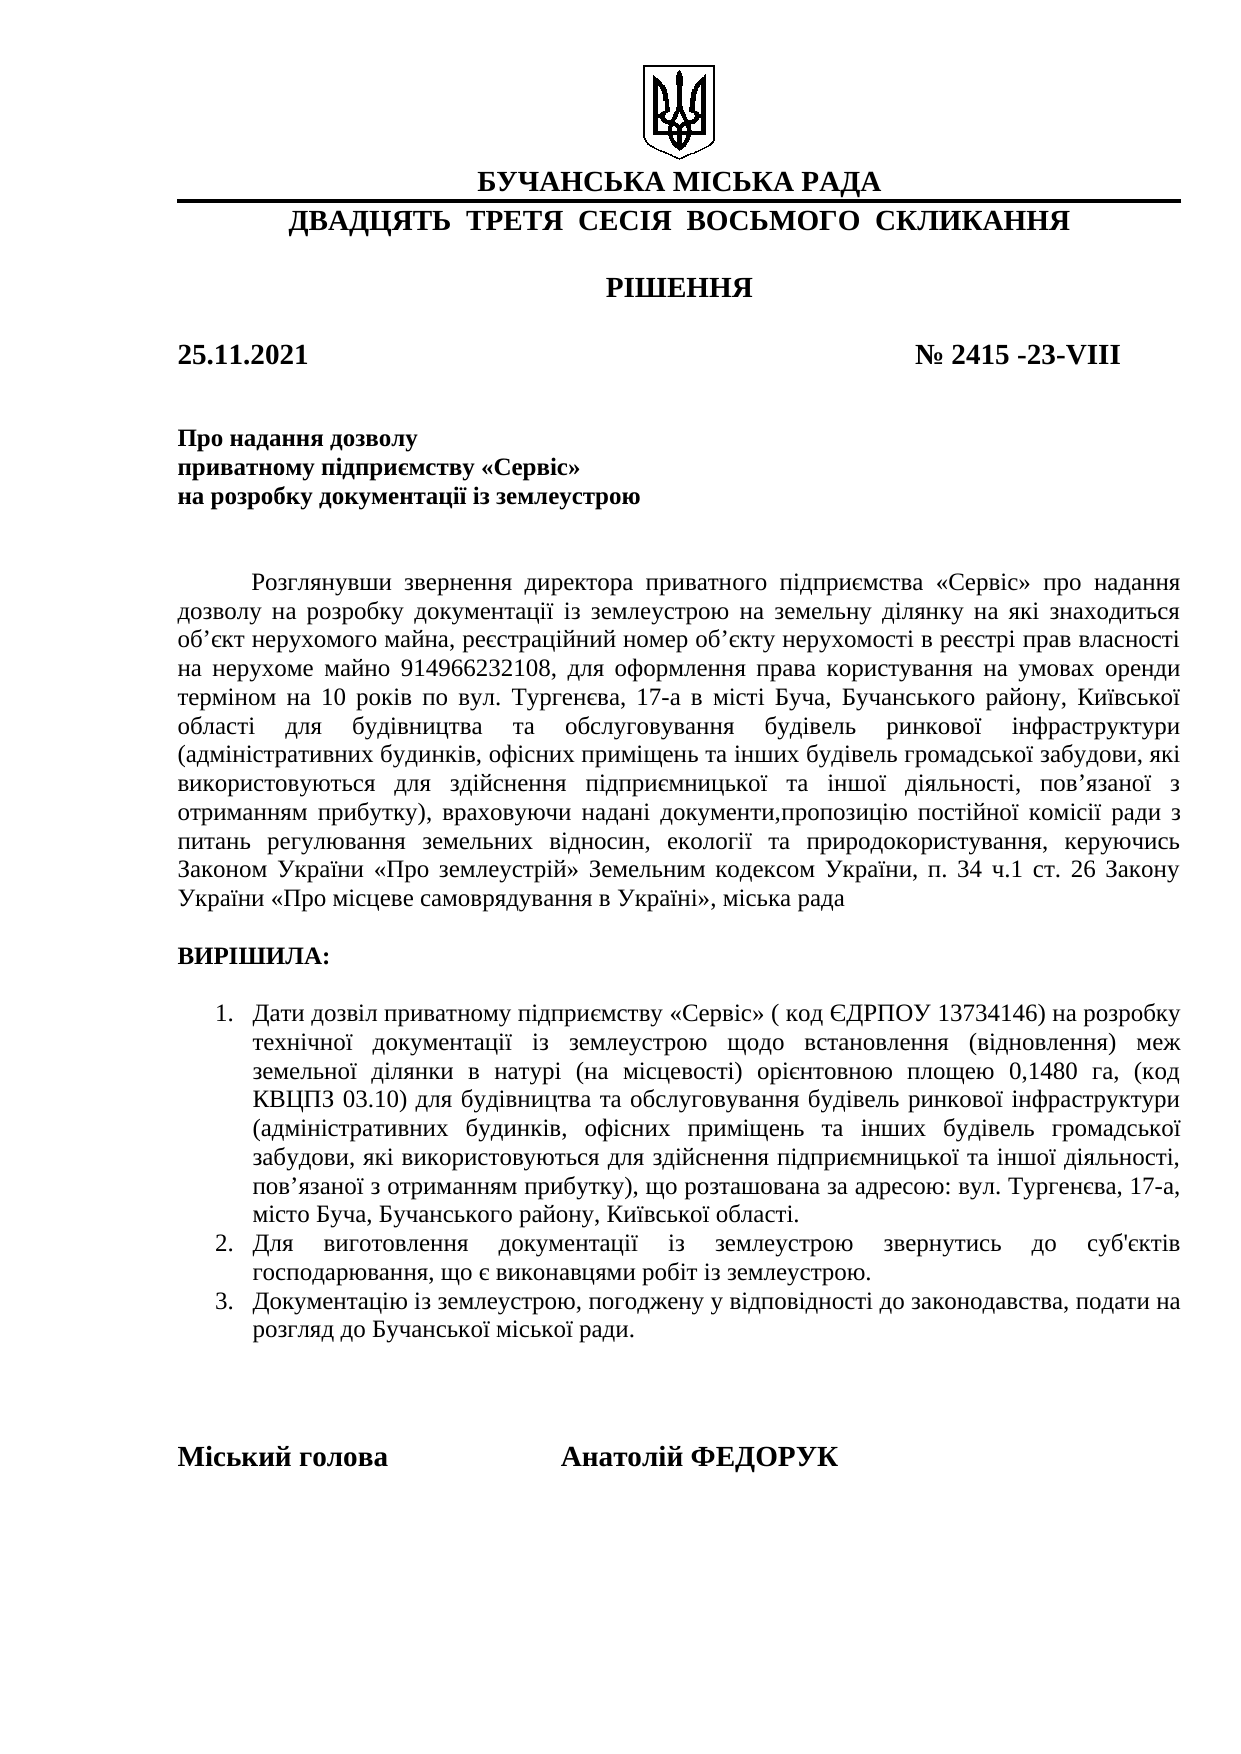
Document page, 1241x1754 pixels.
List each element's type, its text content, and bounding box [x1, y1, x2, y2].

list Документацію із землеустрою, погоджену у відповідності до законодавства, подати на розгляд до Бучанської міської ради. [215, 1286, 1181, 1343]
text 25.11.2021 № 2415 -23-VІІІ [177, 337, 1181, 370]
text Міський голова Анатолій ФЕДОРУК [177, 1439, 1181, 1473]
text РІШЕННЯ [177, 270, 1181, 303]
text БУЧАНСЬКА МІСЬКА РАДА [177, 164, 1181, 199]
text ВИРІШИЛА: [177, 941, 1181, 969]
text приватному підприємству «Сервіс» [177, 452, 1181, 481]
list Дати дозвіл приватному підприємству «Сервіс» ( код ЄДРПОУ 13734146) на розробку технічної документації із землеустрою щодо встановлення (відновлення) меж земельної ділянки в натурі (на місцевості) орієнтовною площею 0,1480 га, (код КВЦПЗ 03.10) для будівництва та обслуговування будівель ринкової інфраструктури (адміністративних будинків, офісних приміщень та інших будівель громадської забудови, які використовуються для здійснення підприємницької та іншої діяльності, пов’язаної з отриманням прибутку), що розташована за адресою: вул. Тургенєва, 17-а, місто Буча, Бучанського району, Київської області. [215, 998, 1181, 1228]
text на розробку документації із землеустрою [177, 481, 1181, 509]
list Для виготовлення документації із землеустрою звернутись до суб'єктів господарювання, що є виконавцями робіт із землеустрою. [215, 1228, 1181, 1286]
text Розглянувши звернення директора приватного підприємства «Сервіс» про надання дозволу на розробку документації із землеустрою на земельну ділянку на які знаходиться об’єкт нерухомого майна, реєстраційний номер об’єкту нерухомості в реєстрі прав власності на нерухоме майно 914966232108, для оформлення права користування на умовах оренди терміном на 10 років по вул. Тургенєва, 17-а в місті Буча, Бучанського району, Київської області для будівництва та обслуговування будівель ринкової інфраструктури (адміністративних будинків, офісних приміщень та інших будівель громадської забудови, які використовуються для здійснення підприємницької та іншої діяльності, пов’язаної з отриманням прибутку), враховуючи надані документи,пропозицію постійної комісії ради з питань регулювання земельних відносин, екології та природокористування, керуючись Законом України «Про землеустрій» Земельним кодексом України, п. 34 ч.1 ст. 26 Закону України «Про місцеве самоврядування в Україні», міська рада [177, 567, 1181, 912]
text ДВАДЦЯТЬ ТРЕТЯ СЕСІЯ ВОСЬМОГО СКЛИКАННЯ [177, 203, 1181, 236]
text Про надання дозволу [177, 423, 1181, 452]
